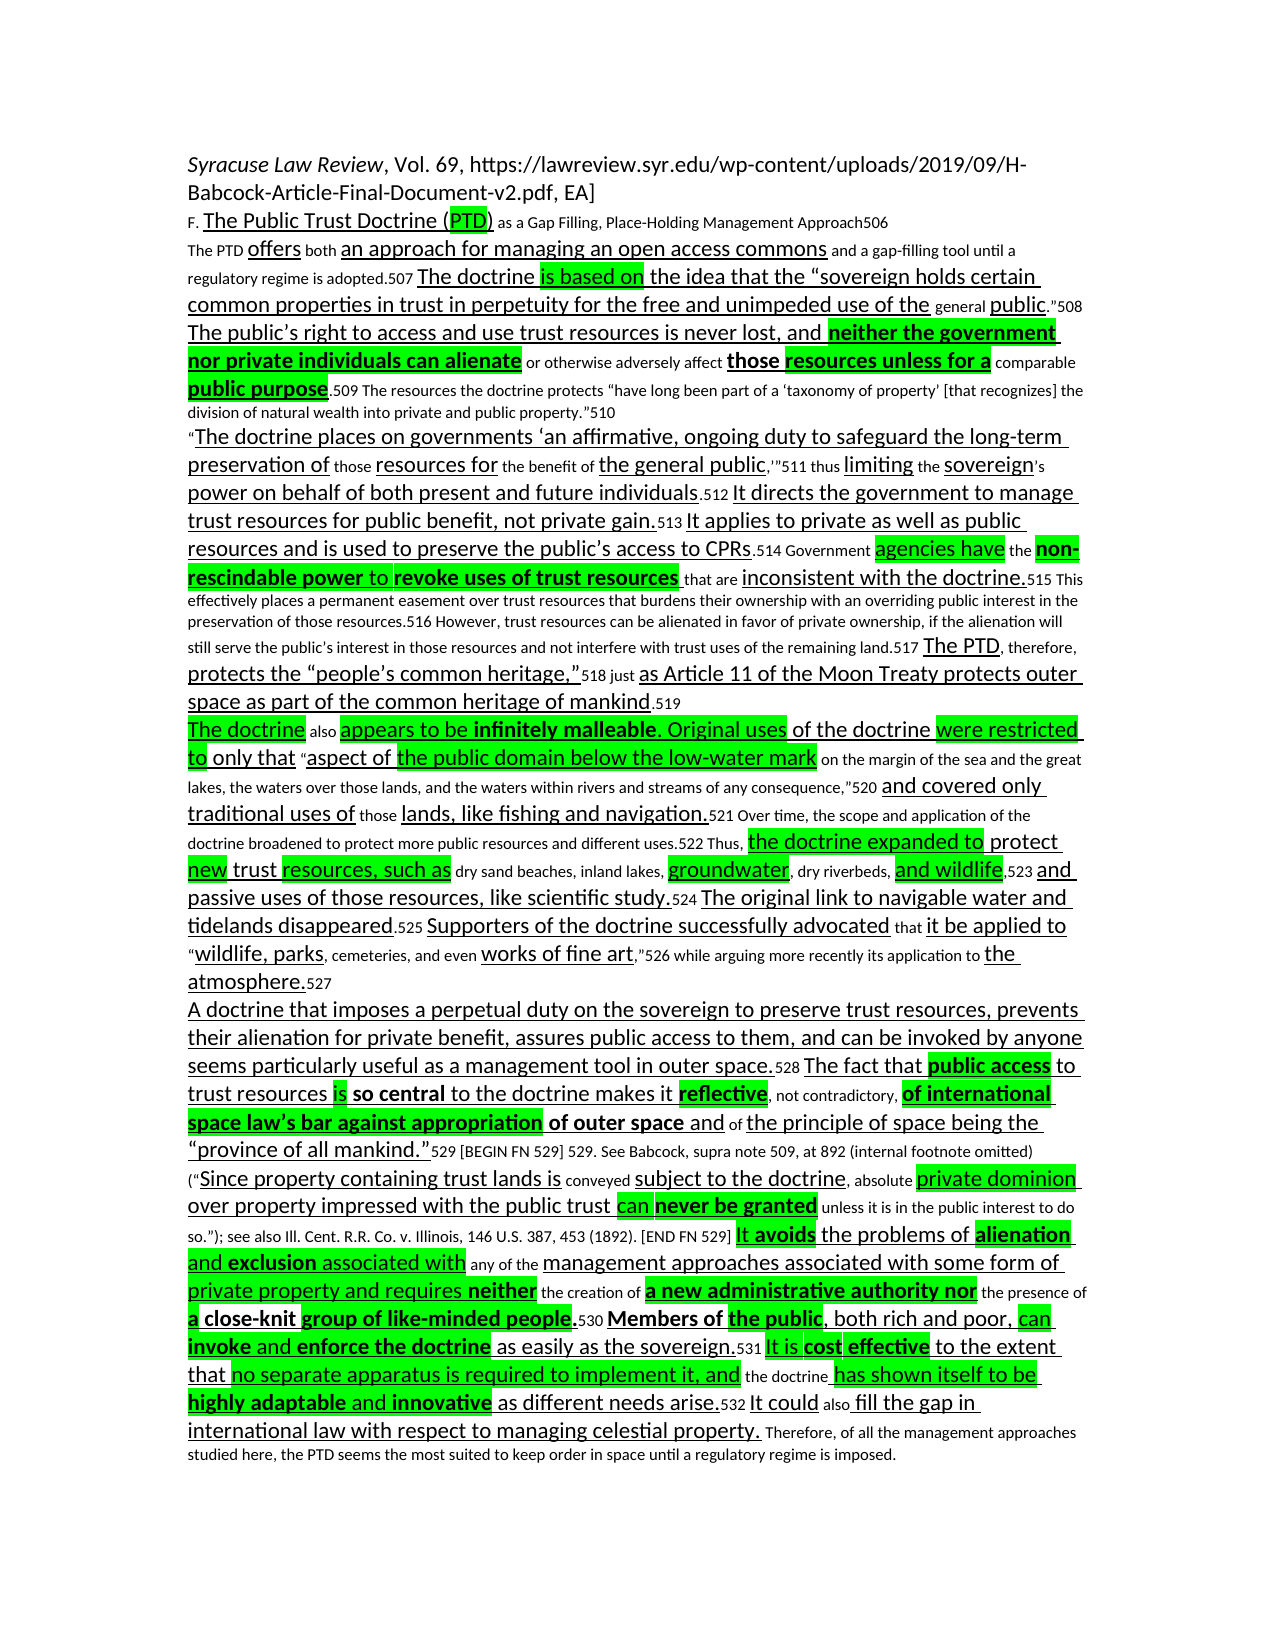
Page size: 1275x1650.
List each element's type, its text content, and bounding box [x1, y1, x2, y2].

text The PTD offers both an approach for managing an open access commons and a gap-filling tool until a regulatory regime is adopted.507 The doctrine is based on the idea that the “sovereign holds certain common properties in trust in perpetuity for the free and unimpeded use of the general public.”508 The public’s right to access and use trust resources is never lost, and neither the government nor private individuals can alienate or otherwise adversely affect those resources unless for a comparable public purpose.509 The resources the doctrine protects “have long been part of a ‘taxonomy of property’ [that recognizes] the division of natural wealth into private and public property.”510 [187, 234, 1087, 422]
text A doctrine that imposes a perpetual duty on the sovereign to preserve trust resources, prevents their alienation for private benefit, assures public access to them, and can be invoked by anyone seems particularly useful as a management tool in outer space.528 The fact that public access to trust resources is so central to the doctrine makes it reflective, not contradictory, of international space law’s bar against appropriation of outer space and of the principle of space being the “province of all mankind.”529 [BEGIN FN 529] 529. See Babcock, supra note 509, at 892 (internal footnote omitted) (“Since property containing trust lands is conveyed subject to the doctrine, absolute private dominion over property impressed with the public trust can never be granted unless it is in the public interest to do so.”); see also Ill. Cent. R.R. Co. v. Illinois, 146 U.S. 387, 453 (1892). [END FN 529] It avoids the problems of alienation and exclusion associated with any of the management approaches associated with some form of private property and requires neither the creation of a new administrative authority nor the presence of a close-knit group of like-minded people.530 Members of the public, both rich and poor, can invoke and enforce the doctrine as easily as the sovereign.531 It is cost effective to the extent that no separate apparatus is required to implement it, and the doctrine has shown itself to be highly adaptable and innovative as different needs arise.532 It could also fill the gap in international law with respect to managing celestial property. Therefore, of all the management approaches studied here, the PTD seems the most suited to keep order in space until a regulatory regime is imposed. [187, 996, 1087, 1464]
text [187, 150, 1087, 206]
text “The doctrine places on governments ‘an affirmative, ongoing duty to safeguard the long-term preservation of those resources for the benefit of the general public,’”511 thus limiting the sovereign’s power on behalf of both present and future individuals.512 It directs the government to manage trust resources for public benefit, not private gain.513 It applies to private as well as public resources and is used to preserve the public’s access to CPRs.514 Government agencies have the non-rescindable power to revoke uses of trust resources that are inconsistent with the doctrine.515 This effectively places a permanent easement over trust resources that burdens their ownership with an overriding public interest in the preservation of those resources.516 However, trust resources can be alienated in favor of private ownership, if the alienation will still serve the public’s interest in those resources and not interfere with trust uses of the remaining land.517 The PTD, therefore, protects the “people’s common heritage,”518 just as Article 11 of the Moon Treaty protects outer space as part of the common heritage of mankind.519 [187, 422, 1087, 715]
text F. The Public Trust Doctrine (PTD) as a Gap Filling, Place-Holding Management Approach506 [487, 206, 1087, 234]
text F. The Public Trust Doctrine (PTD) as a Gap Filling, Place-Holding Management Approach506 [187, 206, 450, 234]
text The doctrine also appears to be infinitely malleable. Original uses of the doctrine were restricted to only that “aspect of the public domain below the low-water mark on the margin of the sea and the great lakes, the waters over those lands, and the waters within rivers and streams of any consequence,”520 and covered only traditional uses of those lands, like fishing and navigation.521 Over time, the scope and application of the doctrine broadened to protect more public resources and different uses.522 Thus, the doctrine expanded to protect new trust resources, such as dry sand beaches, inland lakes, groundwater, dry riverbeds, and wildlife,523 and passive uses of those resources, like scientific study.524 The original link to navigable water and tidelands disappeared.525 Supporters of the doctrine successfully advocated that it be applied to “wildlife, parks, cemeteries, and even works of fine art,”526 while arguing more recently its application to the atmosphere.527 [187, 715, 1087, 996]
